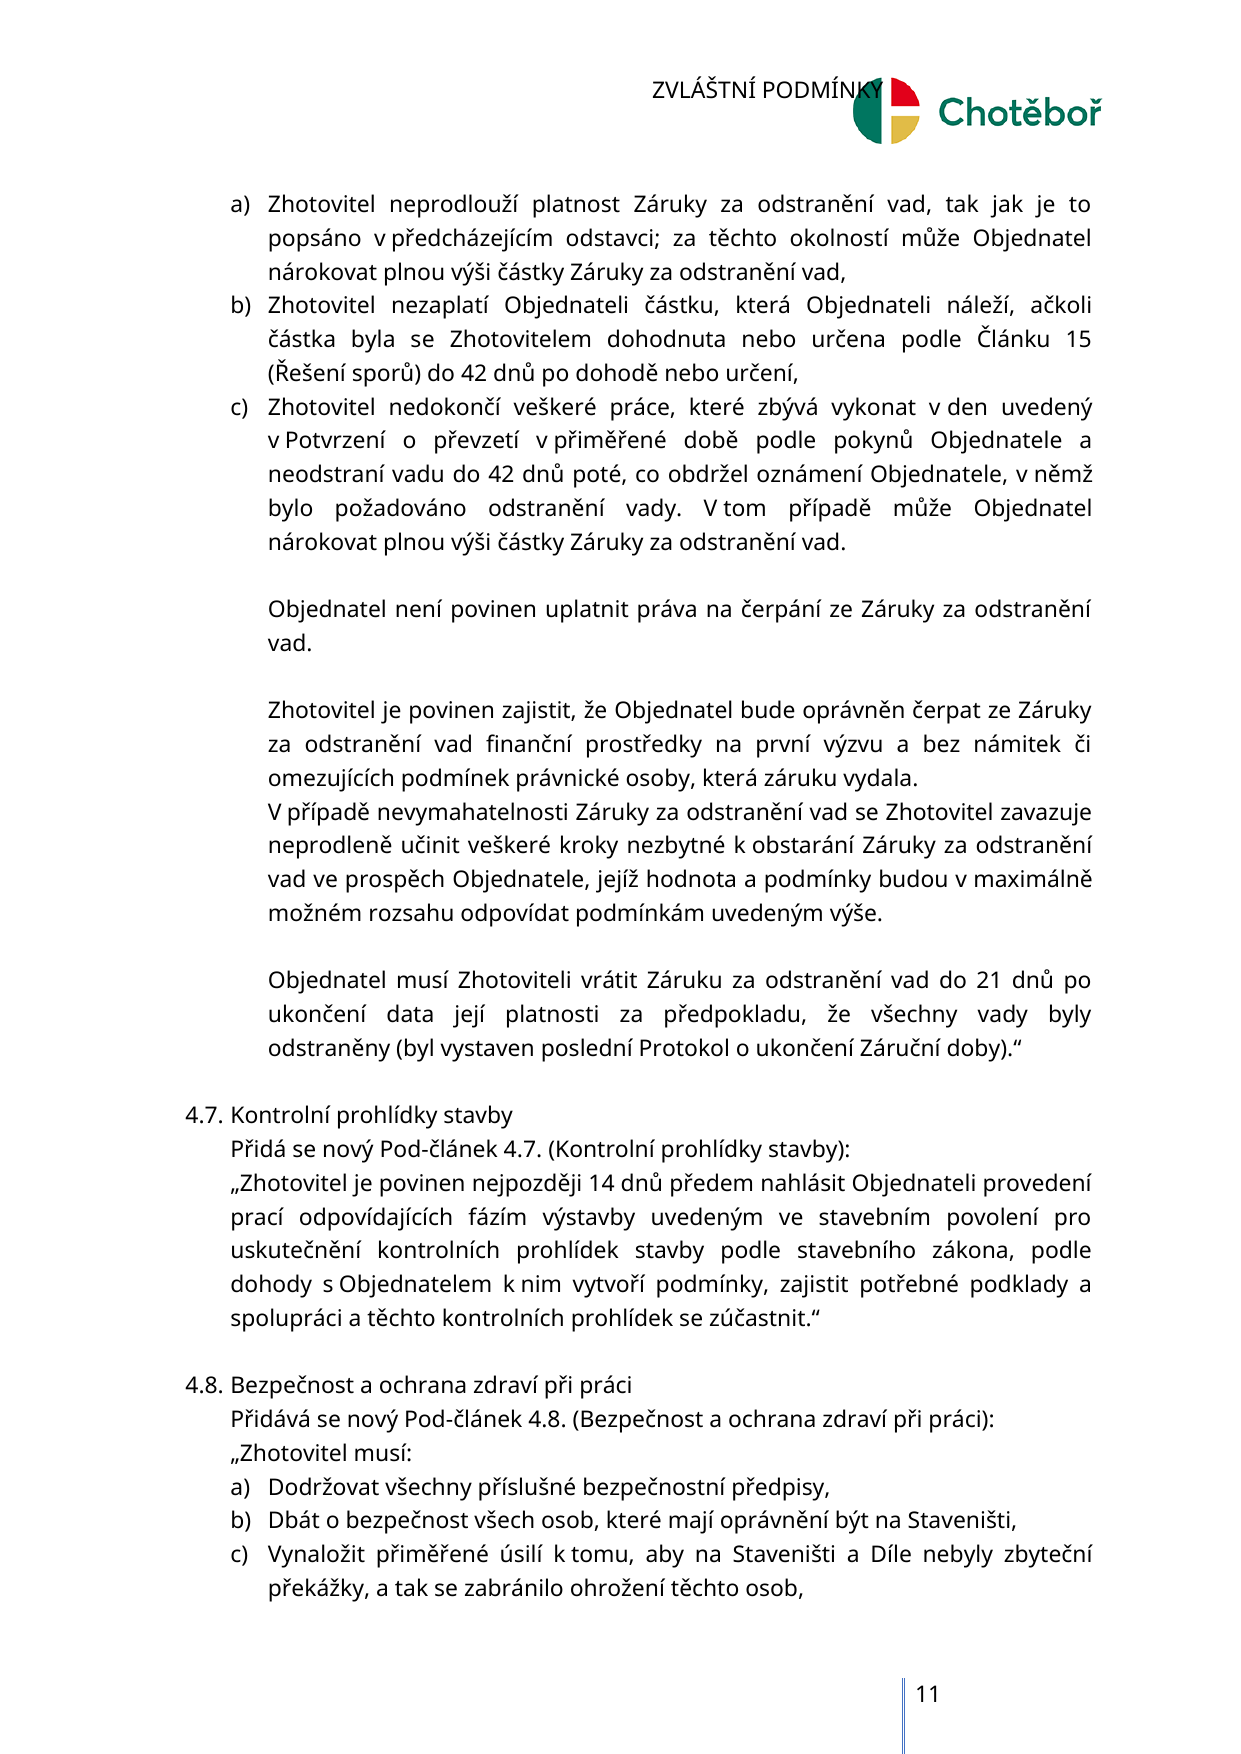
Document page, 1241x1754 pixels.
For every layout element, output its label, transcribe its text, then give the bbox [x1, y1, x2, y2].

list Přidá se nový Pod-článek 4.7. (Kontrolní prohlídky stavby): [230, 1133, 1093, 1164]
list „Zhotovitel musí: [230, 1437, 1093, 1468]
list „Zhotovitel je povinen nejpozději 14 dnů předem nahlásit Objednateli provedení prací odpovídajících fázím výstavby uvedeným ve stavebním povolení pro uskutečnění kontrolních prohlídek stavby podle stavebního zákona, podle dohody s Objednatelem k nim vytvoří podmínky, zajistit potřebné podklady a spolupráci a těchto kontrolních prohlídek se zúčastnit.“ [230, 1167, 1093, 1333]
list V případě nevymahatelnosti Záruky za odstranění vad se Zhotovitel zavazuje neprodleně učinit veškeré kroky nezbytné k obstarání Záruky za odstranění vad ve prospěch Objednatele, jejíž hodnota a podmínky budou v maximálně možném rozsahu odpovídat podmínkám uvedeným výše. [268, 795, 1093, 928]
list Dbát o bezpečnost všech osob, které mají oprávnění být na Staveništi, [230, 1504, 1093, 1535]
list Zhotovitel je povinen zajistit, že Objednatel bude oprávněn čerpat ze Záruky za odstranění vad finanční prostředky na první výzvu a bez námitek či omezujících podmínek právnické osoby, která záruku vydala. [268, 694, 1093, 793]
picture [846, 71, 1108, 147]
list Zhotovitel nedokončí veškeré práce, které zbývá vykonat v den uvedený v Potvrzení o převzetí v přiměřené době podle pokynů Objednatele a neodstraní vadu do 42 dnů poté, co obdržel oznámení Objednatele, v němž bylo požadováno odstranění vady. V tom případě může Objednatel nárokovat plnou výši částky Záruky za odstranění vad. [230, 390, 1093, 557]
list Kontrolní prohlídky stavby [185, 1099, 1093, 1130]
list Vynaložit přiměřené úsilí k tomu, aby na Staveništi a Díle nebyly zbyteční překážky, a tak se zabránilo ohrožení těchto osob, [230, 1538, 1093, 1603]
list Přidává se nový Pod-článek 4.8. (Bezpečnost a ochrana zdraví při práci): [230, 1403, 1093, 1434]
list Zhotovitel nezaplatí Objednateli částku, která Objednateli náleží, ačkoli částka byla se Zhotovitelem dohodnuta nebo určena podle Článku 15 (Řešení sporů) do 42 dnů po dohodě nebo určení, [230, 289, 1093, 388]
list Dodržovat všechny příslušné bezpečnostní předpisy, [230, 1470, 1093, 1502]
list Zhotovitel neprodlouží platnost Záruky za odstranění vad, tak jak je to popsáno v předcházejícím odstavci; za těchto okolností může Objednatel nárokovat plnou výši částky Záruky za odstranění vad, [230, 188, 1093, 287]
list Objednatel musí Zhotoviteli vrátit Záruku za odstranění vad do 21 dnů po ukončení data její platnosti za předpokladu, že všechny vady byly odstraněny (byl vystaven poslední Protokol o ukončení Záruční doby).“ [268, 964, 1093, 1063]
list Objednatel není povinen uplatnit práva na čerpání ze Záruky za odstranění vad. [268, 593, 1093, 658]
list Bezpečnost a ochrana zdraví při práci [185, 1369, 1093, 1400]
